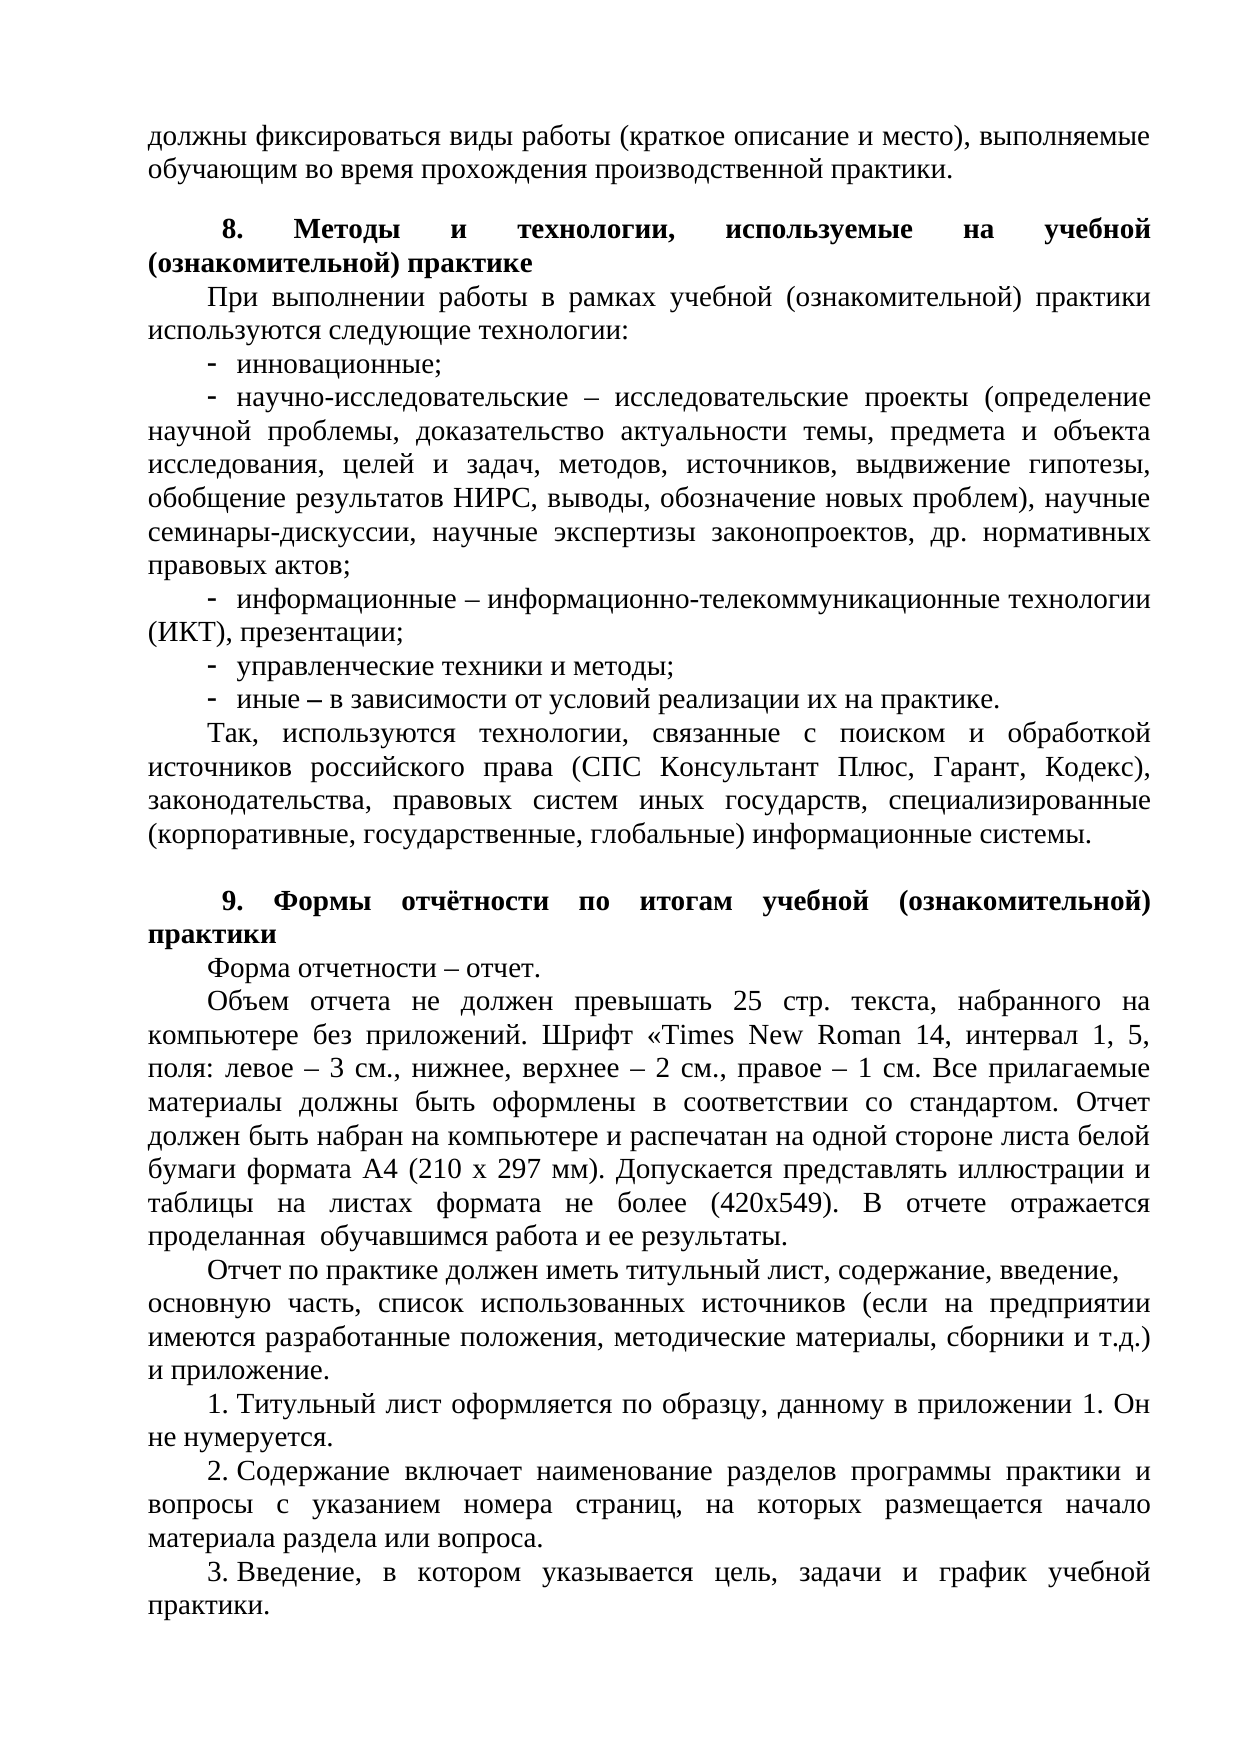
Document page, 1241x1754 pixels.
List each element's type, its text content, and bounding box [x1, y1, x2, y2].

list иные – в зависимости от условий реализации их на практике. [148, 682, 1152, 715]
text Отчет по практике должен иметь титульный лист, содержание, введение, [148, 1252, 1152, 1285]
text 9. Формы отчётности по итогам учебной (ознакомительной) практики [148, 883, 1152, 950]
text основную часть, список использованных источников (если на предприятии имеются разработанные положения, методические материалы, сборники и т.д.) и приложение. [148, 1285, 1152, 1386]
list управленческие техники и методы; [148, 648, 1152, 682]
list инновационные; [148, 346, 1152, 379]
list Содержание включает наименование разделов программы практики и вопросы с указанием номера страниц, на которых размещается начало материала раздела или вопроса. [148, 1453, 1152, 1554]
text Форма отчетности – отчет. [148, 950, 1152, 983]
text Так, используются технологии, связанные с поиском и обработкой источников российского права (СПС Консультант Плюс, Гарант, Кодекс), законодательства, правовых систем иных государств, специализированные (корпоративные, государственные, глобальные) информационные системы. [148, 715, 1152, 849]
text Объем отчета не должен превышать 25 стр. текста, набранного на компьютере без приложений. Шрифт «Times New Roman 14, интервал 1, 5, поля: левое – 3 см., нижнее, верхнее – 2 см., правое – 1 см. Все прилагаемые материалы должны быть оформлены в соответствии со стандартом. Отчет должен быть набран на компьютере и распечатан на одной стороне листа белой бумаги формата А4 (210 х 297 мм). Допускается представлять иллюстрации и таблицы на листах формата не более (420х549). В отчете отражается проделанная обучавшимся работа и ее результаты. [148, 983, 1152, 1252]
text 8. Методы и технологии, используемые на учебной (ознакомительной) практике [148, 212, 1152, 279]
text должны фиксироваться виды работы (краткое описание и место), выполняемые обучающим во время прохождения производственной практики. [148, 118, 1152, 185]
list Введение, в котором указывается цель, задачи и график учебной практики. [148, 1554, 1152, 1621]
list научно-исследовательские – исследовательские проекты (определение научной проблемы, доказательство актуальности темы, предмета и объекта исследования, целей и задач, методов, источников, выдвижение гипотезы, обобщение результатов НИРС, выводы, обозначение новых проблем), научные семинары-дискуссии, научные экспертизы законопроектов, др. нормативных правовых актов; [148, 379, 1152, 581]
text При выполнении работы в рамках учебной (ознакомительной) практики используются следующие технологии: [148, 279, 1152, 346]
list Титульный лист оформляется по образцу, данному в приложении 1. Он не нумеруется. [148, 1386, 1152, 1453]
list информационные – информационно-телекоммуникационные технологии (ИКТ), презентации; [148, 581, 1152, 648]
